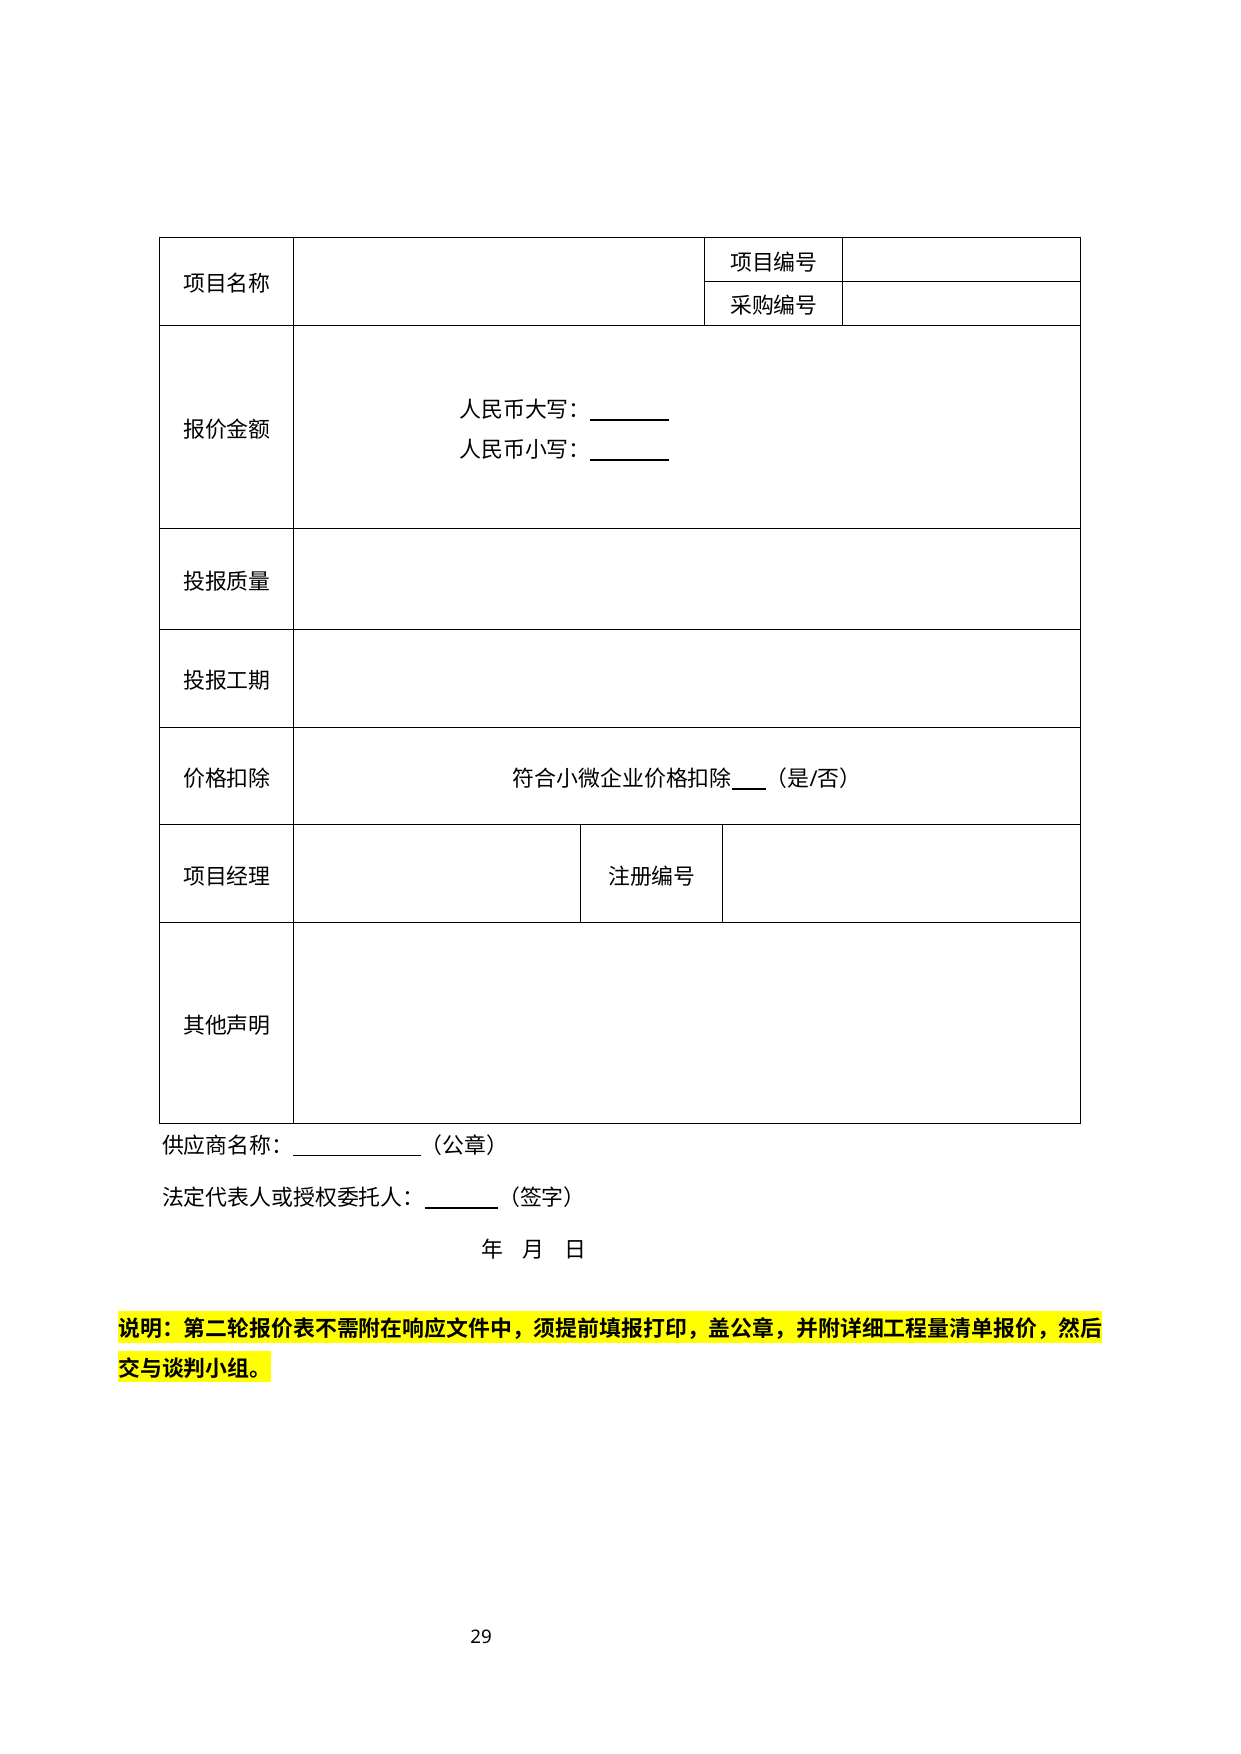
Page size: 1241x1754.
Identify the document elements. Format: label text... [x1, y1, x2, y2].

table_cell 其他声明 [160, 923, 293, 1123]
table_cell [294, 923, 1080, 1123]
table_cell [294, 825, 580, 922]
table_cell 投报质量 [160, 529, 293, 629]
table_header [843, 238, 1080, 281]
table_cell 价格扣除 [160, 728, 293, 824]
table_header 项目名称 [160, 238, 293, 325]
text 年 月 日 [118, 1228, 1122, 1267]
table_cell 注册编号 [581, 825, 722, 922]
table_cell [843, 282, 1080, 325]
text 法定代表人或授权委托人： （签字） [118, 1176, 1122, 1215]
table_cell [294, 529, 1080, 629]
table_cell [294, 630, 1080, 727]
table_cell [723, 825, 1080, 922]
text 供应商名称： （公章） [118, 1124, 1122, 1163]
table_header [294, 238, 704, 325]
table_cell 投报工期 [160, 630, 293, 727]
table_cell 采购编号 [705, 282, 842, 325]
text 说明：第二轮报价表不需附在响应文件中，须提前填报打印，盖公章，并附详细工程量清单报价，然后交与谈判小组。 [118, 1307, 1122, 1386]
table_cell 项目经理 [160, 825, 293, 922]
table_cell 报价金额 [160, 326, 293, 528]
table_cell 人民币大写： 人民币小写： [294, 326, 1080, 528]
table_cell 符合小微企业价格扣除 （是/否） [294, 728, 1080, 824]
table_header 项目编号 [705, 238, 842, 281]
